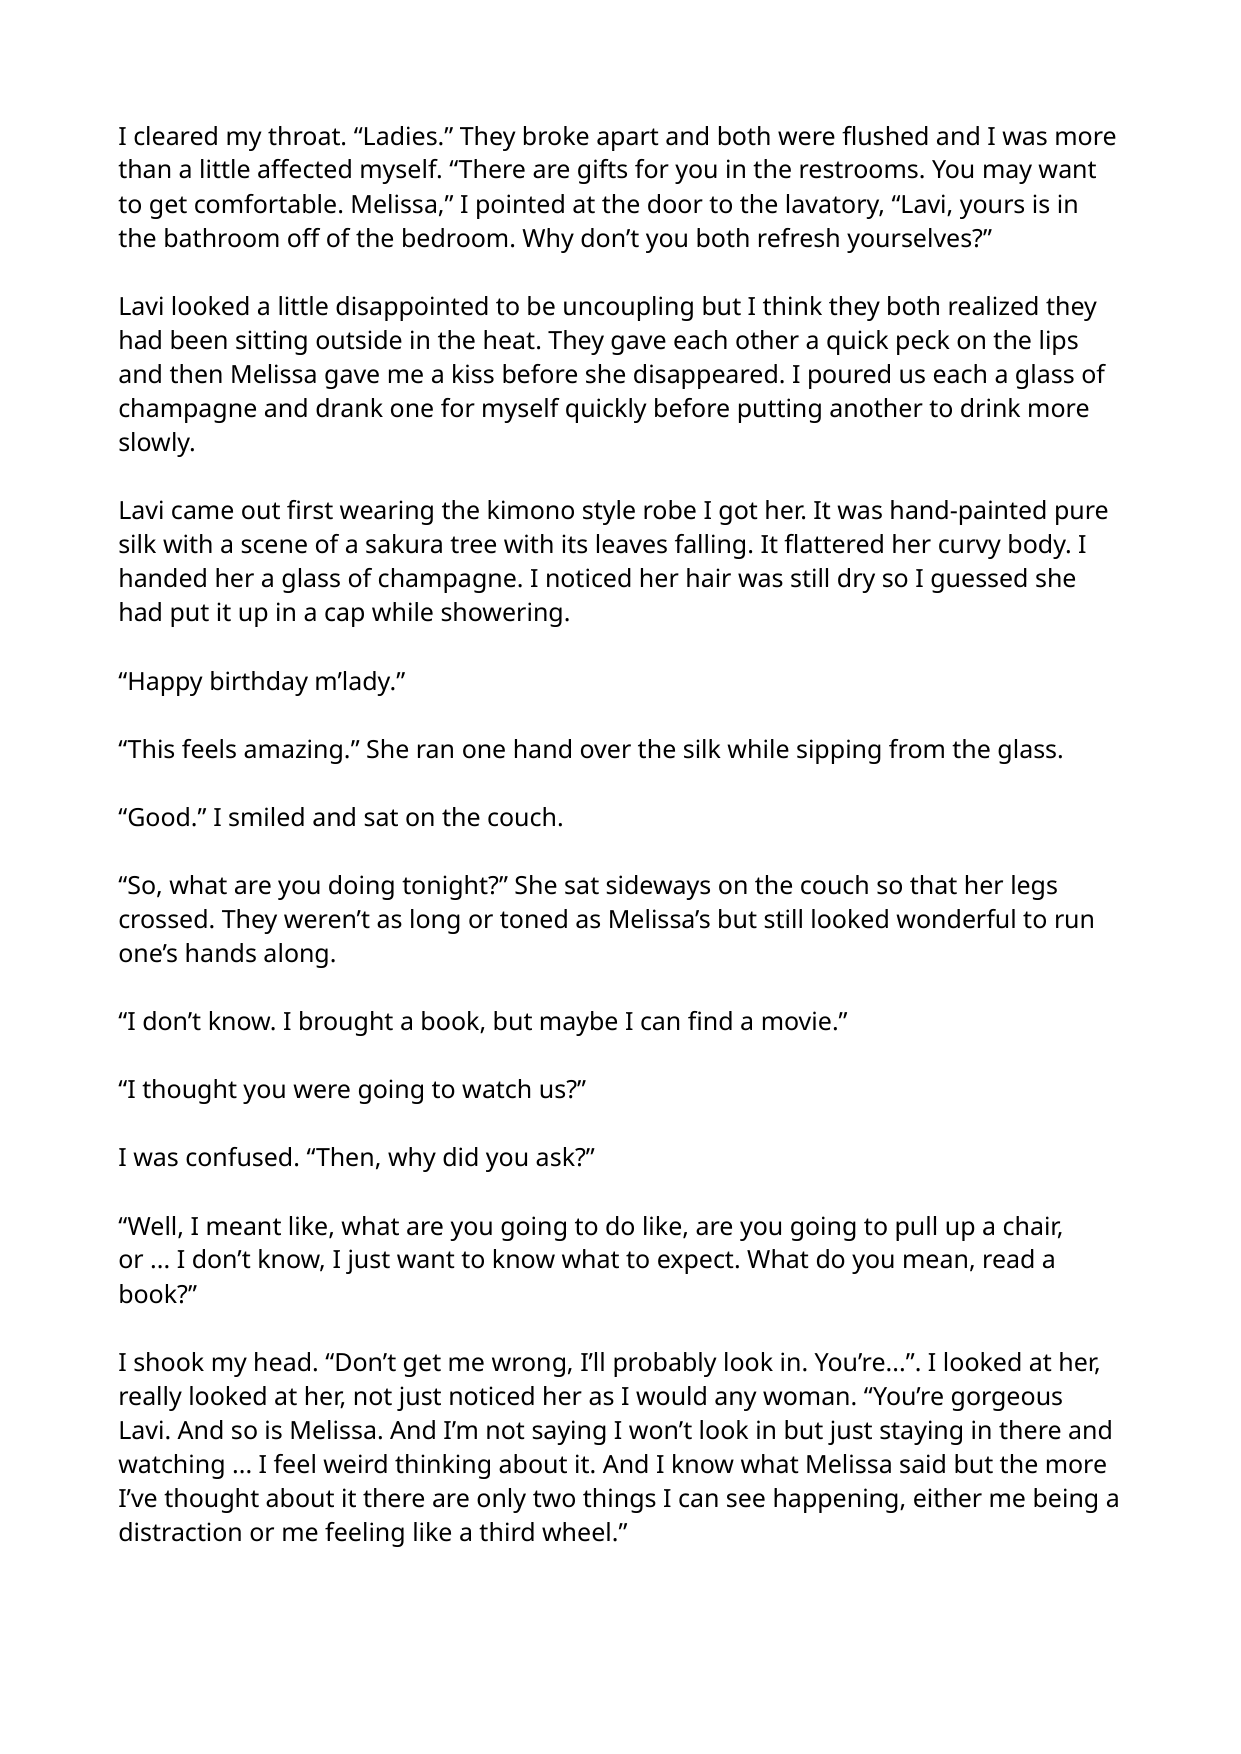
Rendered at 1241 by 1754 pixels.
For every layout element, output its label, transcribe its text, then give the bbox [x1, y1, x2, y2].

text “Well, I meant like, what are you going to do like, are you going to pull up a chair, or ... I don’t know, I just want to know what to expect. What do you mean, read a book?” [118, 1208, 1122, 1310]
text “I thought you were going to watch us?” [118, 1072, 1122, 1106]
text Lavi looked a little disappointed to be uncoupling but I think they both realized they had been sitting outside in the heat. They gave each other a quick peck on the lips and then Melissa gave me a kiss before she disappeared. I poured us each a glass of champagne and drank one for myself quickly before putting another to drink more slowly. [118, 288, 1122, 459]
text “I don’t know. I brought a book, but maybe I can find a movie.” [118, 1004, 1122, 1038]
text I shook my head. “Don’t get me wrong, I’ll probably look in. You’re...”. I looked at her, really looked at her, not just noticed her as I would any woman. “You’re gorgeous Lavi. And so is Melissa. And I’m not saying I won’t look in but just staying in there and watching ... I feel weird thinking about it. And I know what Melissa said but the more I’ve thought about it there are only two things I can see happening, either me being a distraction or me feeling like a third wheel.” [118, 1344, 1122, 1549]
text Lavi came out first wearing the kimono style robe I got her. It was hand-painted pure silk with a scene of a sakura tree with its leaves falling. It flattered her curvy body. I handed her a glass of champagne. I noticed her hair was still dry so I guessed she had put it up in a cap while showering. [118, 493, 1122, 629]
text “Happy birthday m’lady.” [118, 663, 1122, 697]
text “Good.” I smiled and sat on the couch. [118, 799, 1122, 833]
text “This feels amazing.” She ran one hand over the silk while sipping from the glass. [118, 731, 1122, 765]
text I was confused. “Then, why did you ask?” [118, 1140, 1122, 1174]
text I cleared my throat. “Ladies.” They broke apart and both were flushed and I was more than a little affected myself. “There are gifts for you in the restrooms. You may want to get comfortable. Melissa,” I pointed at the door to the lavatory, “Lavi, yours is in the bathroom off of the bedroom. Why don’t you both refresh yourselves?” [118, 118, 1122, 254]
text “So, what are you doing tonight?” She sat sideways on the couch so that her legs crossed. They weren’t as long or toned as Melissa’s but still looked wonderful to run one’s hands along. [118, 867, 1122, 970]
